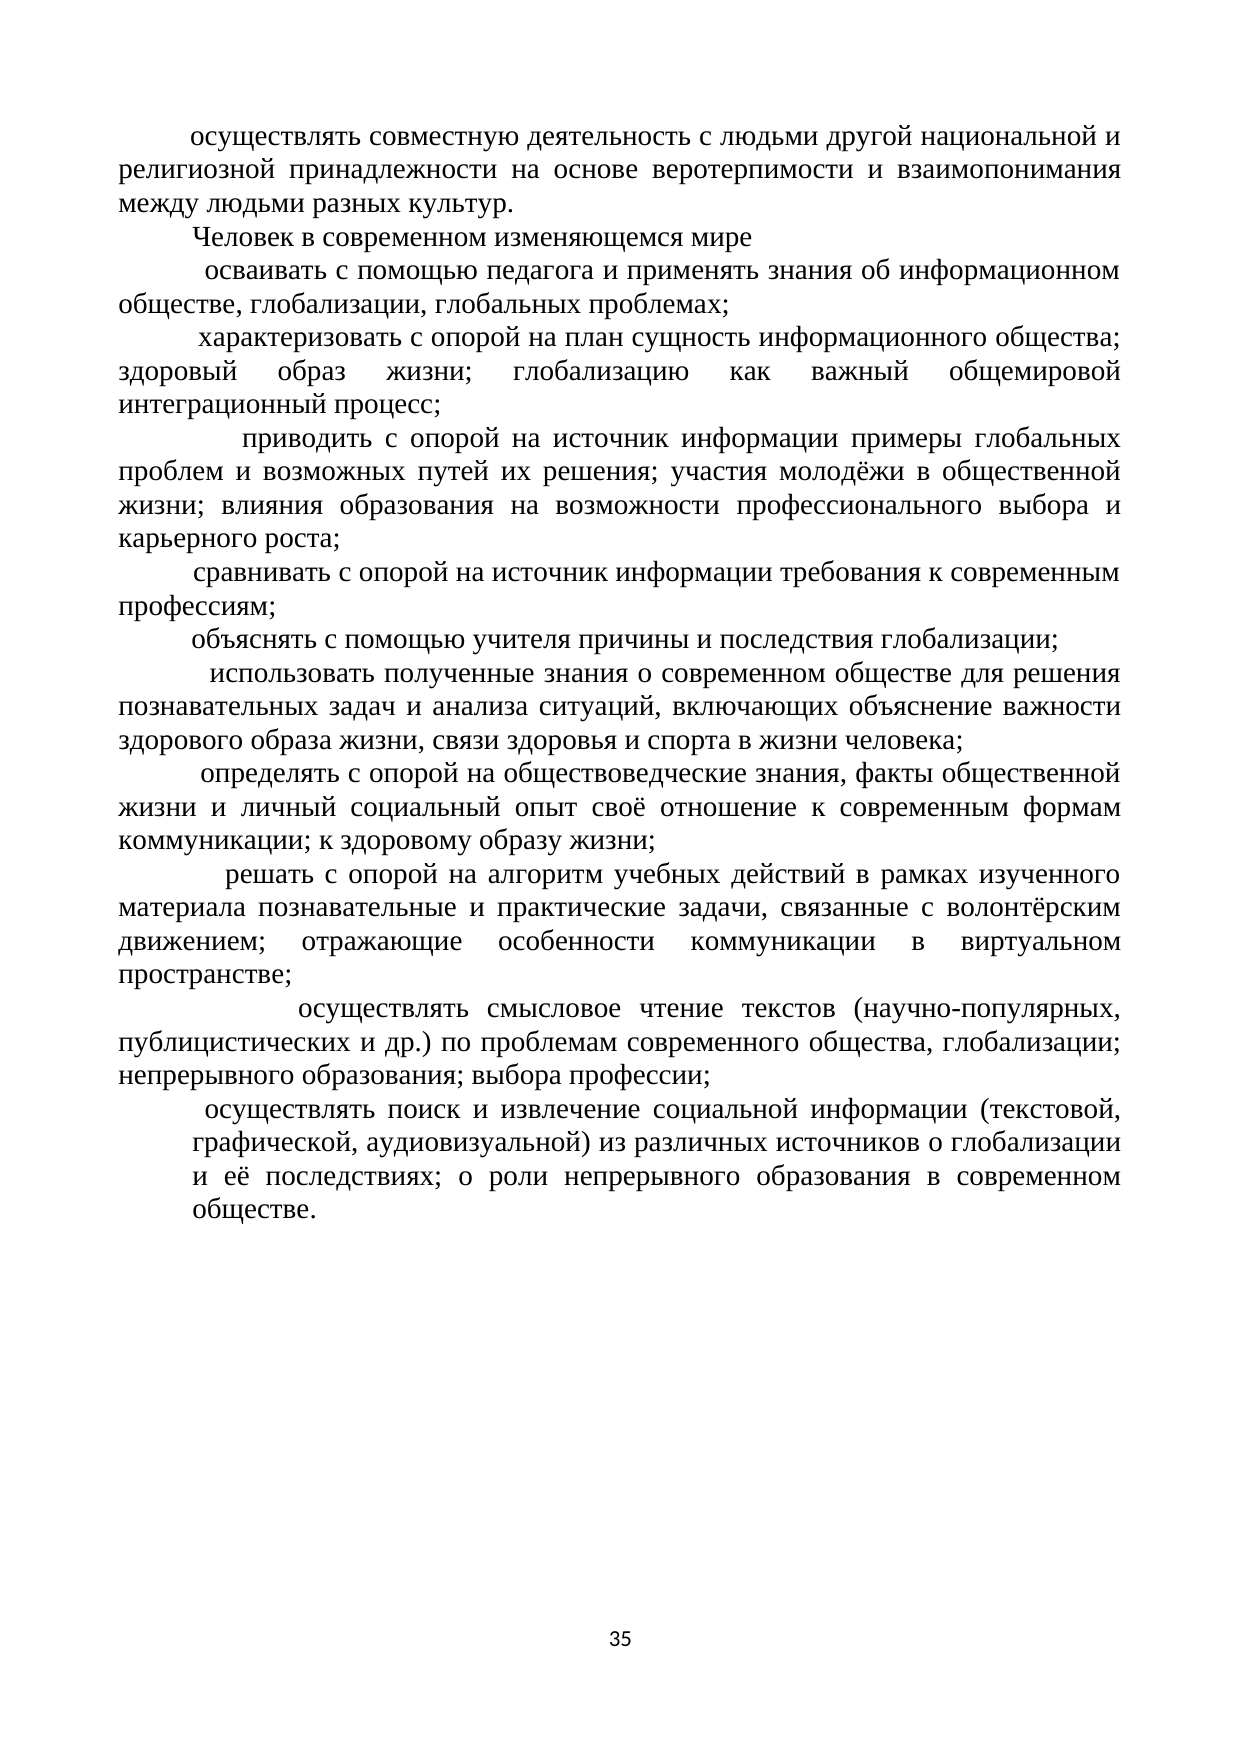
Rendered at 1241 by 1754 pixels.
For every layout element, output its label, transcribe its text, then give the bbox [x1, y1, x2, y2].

text осуществлять поиск и извлечение социальной информации (текстовой, графической, аудиовизуальной) из различных источников о глобализации и её последствиях; о роли непрерывного образования в современном обществе. [192, 1091, 1122, 1225]
text приводить с опорой на источник информации примеры глобальных проблем и возможных путей их решения; участия молодёжи в общественной жизни; влияния образования на возможности профессионального выбора и карьерного роста; [118, 420, 1122, 554]
text определять с опорой на обществоведческие знания, факты общественной жизни и личный социальный опыт своё отношение к современным формам коммуникации; к здоровому образу жизни; [118, 755, 1122, 856]
text осуществлять совместную деятельность с людьми другой национальной и религиозной принадлежности на основе веротерпимости и взаимопонимания между людьми разных культур. [118, 118, 1122, 219]
text характеризовать с опорой на план сущность информационного общества; здоровый образ жизни; глобализацию как важный общемировой интеграционный процесс; [118, 319, 1122, 420]
text решать с опорой на алгоритм учебных действий в рамках изученного материала познавательные и практические задачи, связанные с волонтёрским движением; отражающие особенности коммуникации в виртуальном пространстве; [118, 856, 1122, 990]
text осваивать с помощью педагога и применять знания об информационном обществе, глобализации, глобальных проблемах; [118, 252, 1122, 319]
text сравнивать с опорой на источник информации требования к современным профессиям; [118, 554, 1122, 621]
text Человек в современном изменяющемся мире [118, 219, 1122, 252]
text использовать полученные знания о современном обществе для решения познавательных задач и анализа ситуаций, включающих объяснение важности здорового образа жизни, связи здоровья и спорта в жизни человека; [118, 655, 1122, 755]
text объяснять с помощью учителя причины и последствия глобализации; [118, 621, 1122, 655]
text осуществлять смысловое чтение текстов (научно-популярных, публицистических и др.) по проблемам современного общества, глобализации; непрерывного образования; выбора профессии; [118, 990, 1122, 1091]
